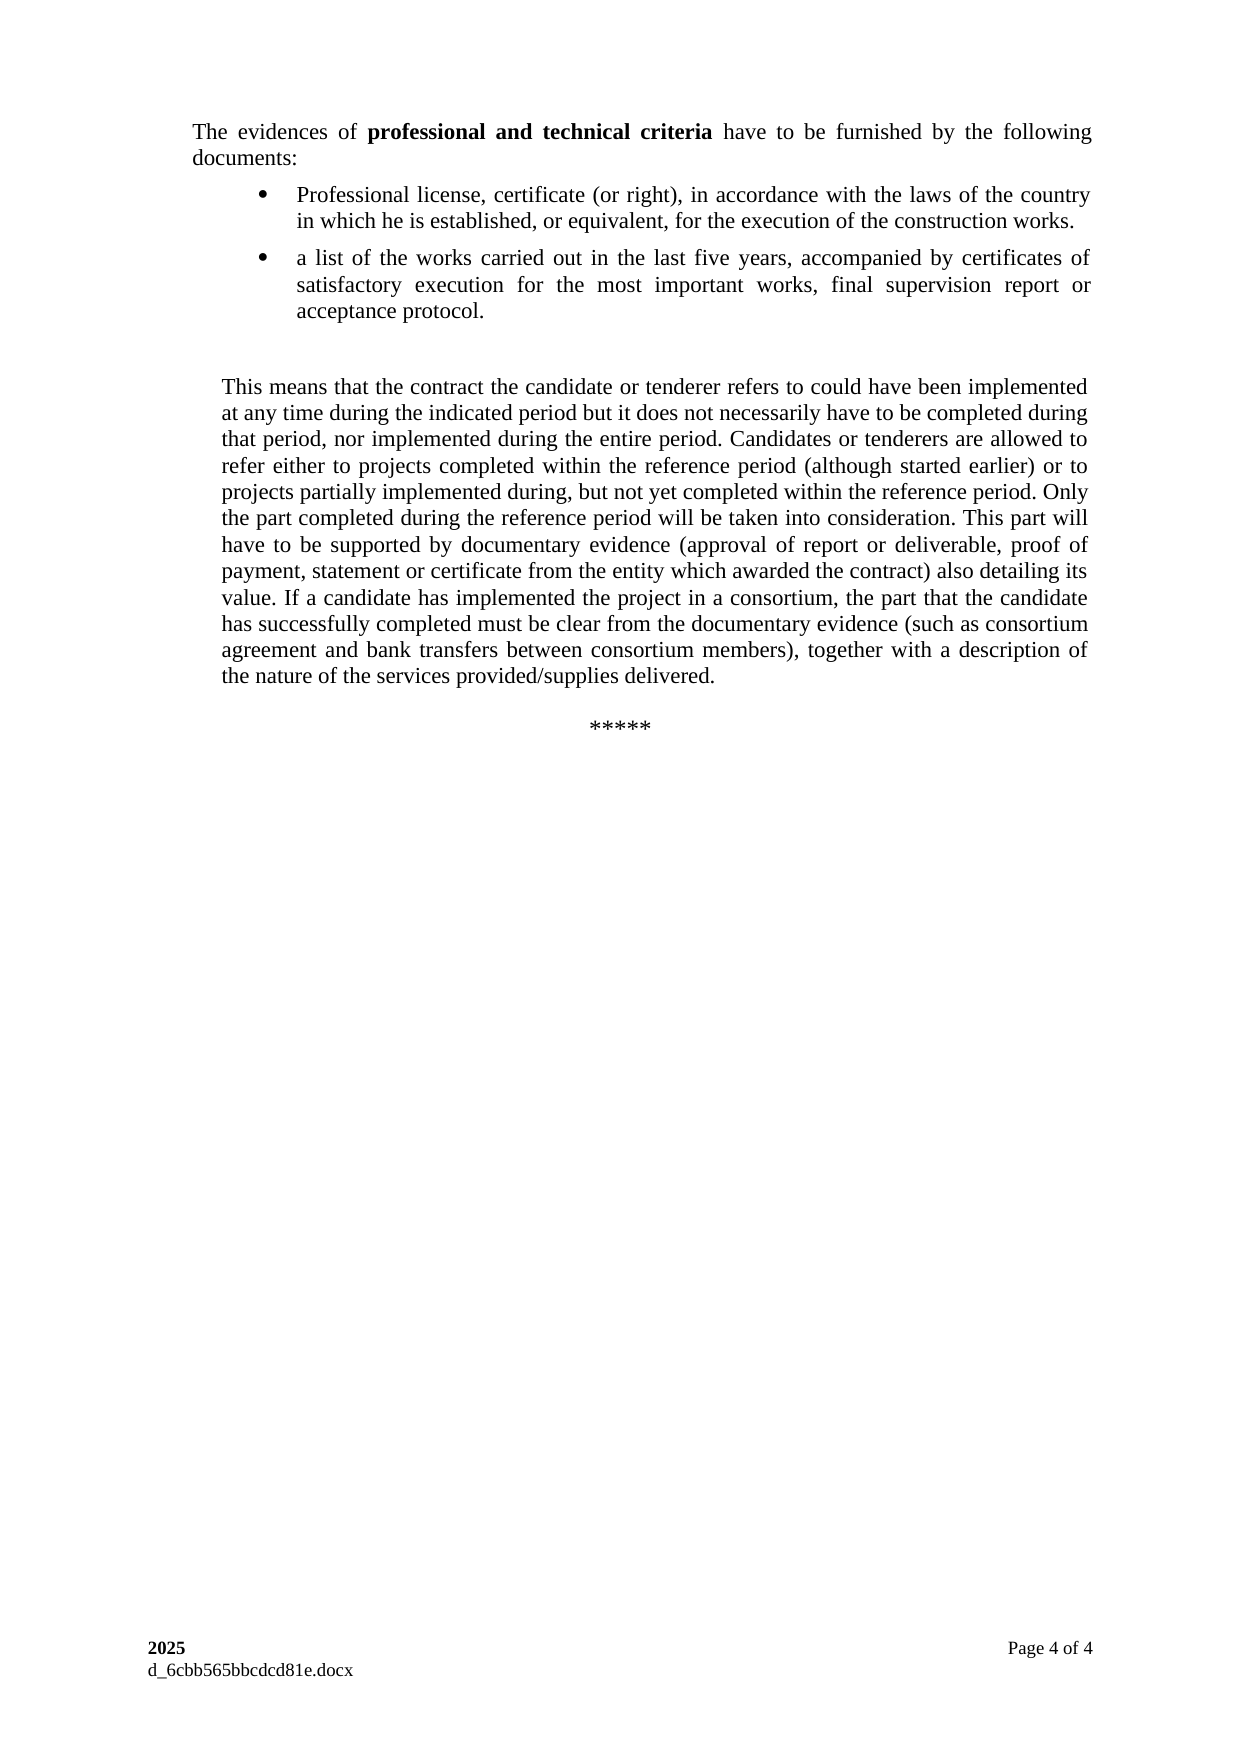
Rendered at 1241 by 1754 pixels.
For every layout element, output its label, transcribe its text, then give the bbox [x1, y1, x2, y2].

text This means that the contract the candidate or tenderer refers to could have been implemented at any time during the indicated period but it does not necessarily have to be completed during that period, nor implemented during the entire period. Candidates or tenderers are allowed to refer either to projects completed within the reference period (although started earlier) or to projects partially implemented during, but not yet completed within the reference period. Only the part completed during the reference period will be taken into consideration. This part will have to be supported by documentary evidence (approval of report or deliverable, proof of payment, statement or certificate from the entity which awarded the contract) also detailing its value. If a candidate has implemented the project in a consortium, the part that the candidate has successfully completed must be clear from the documentary evidence (such as consortium agreement and bank transfers between consortium members), together with a description of the nature of the services provided/supplies delivered. [221, 373, 1090, 689]
text ***** [148, 714, 1093, 743]
list Professional license, certificate (or right), in accordance with the laws of the country in which he is established, or equivalent, for the execution of the construction works. [259, 181, 1093, 234]
text The evidences of professional and technical criteria have to be furnished by the following documents: [192, 118, 1093, 171]
list a list of the works carried out in the last five years, accompanied by certificates of satisfactory execution for the most important works, final supervision report or acceptance protocol. [259, 244, 1093, 323]
